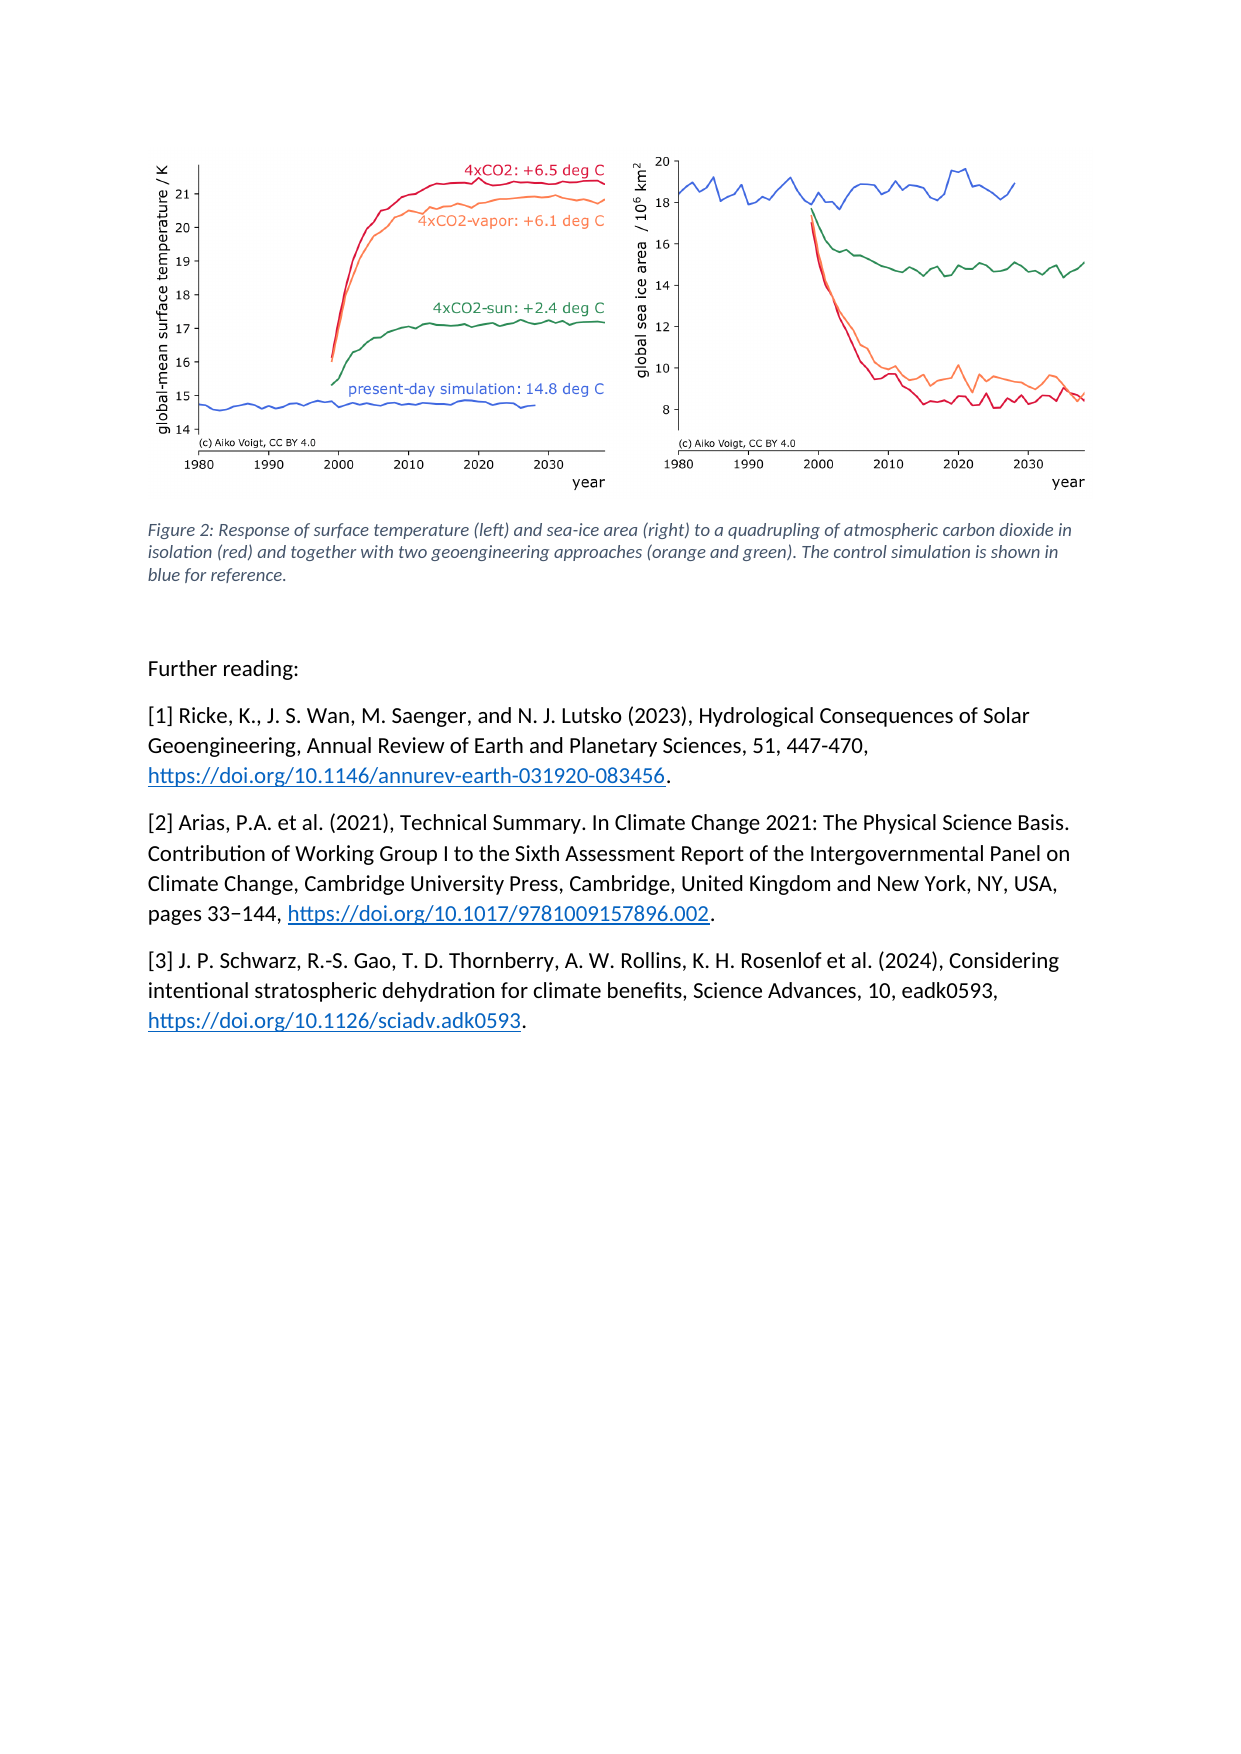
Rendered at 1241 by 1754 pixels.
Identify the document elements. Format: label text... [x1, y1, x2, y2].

text [2] Arias, P.A. et al. (2021), Technical Summary. In Climate Change 2021: The Physical Science Basis. Contribution of Working Group I to the Sixth Assessment Report of the Intergovernmental Panel on Climate Change, Cambridge University Press, Cambridge, United Kingdom and New York, NY, USA, pages 33−144, https://doi.org/10.1017/9781009157896.002. [148, 808, 1093, 927]
text [1] Ricke, K., J. S. Wan, M. Saenger, and N. J. Lutsko (2023), Hydrological Consequences of Solar Geoengineering, Annual Review of Earth and Planetary Sciences, 51, 447-470, https://doi.org/10.1146/annurev-earth-031920-083456. [148, 701, 1093, 789]
text Further reading: [148, 654, 1093, 682]
picture [147, 147, 1093, 499]
text [3] J. P. Schwarz, R.-S. Gao, T. D. Thornberry, A. W. Rollins, K. H. Rosenlof et al. (2024), Considering intentional stratospheric dehydration for climate benefits, Science Advances, 10, eadk0593, https://doi.org/10.1126/sciadv.adk0593. [148, 946, 1093, 1034]
